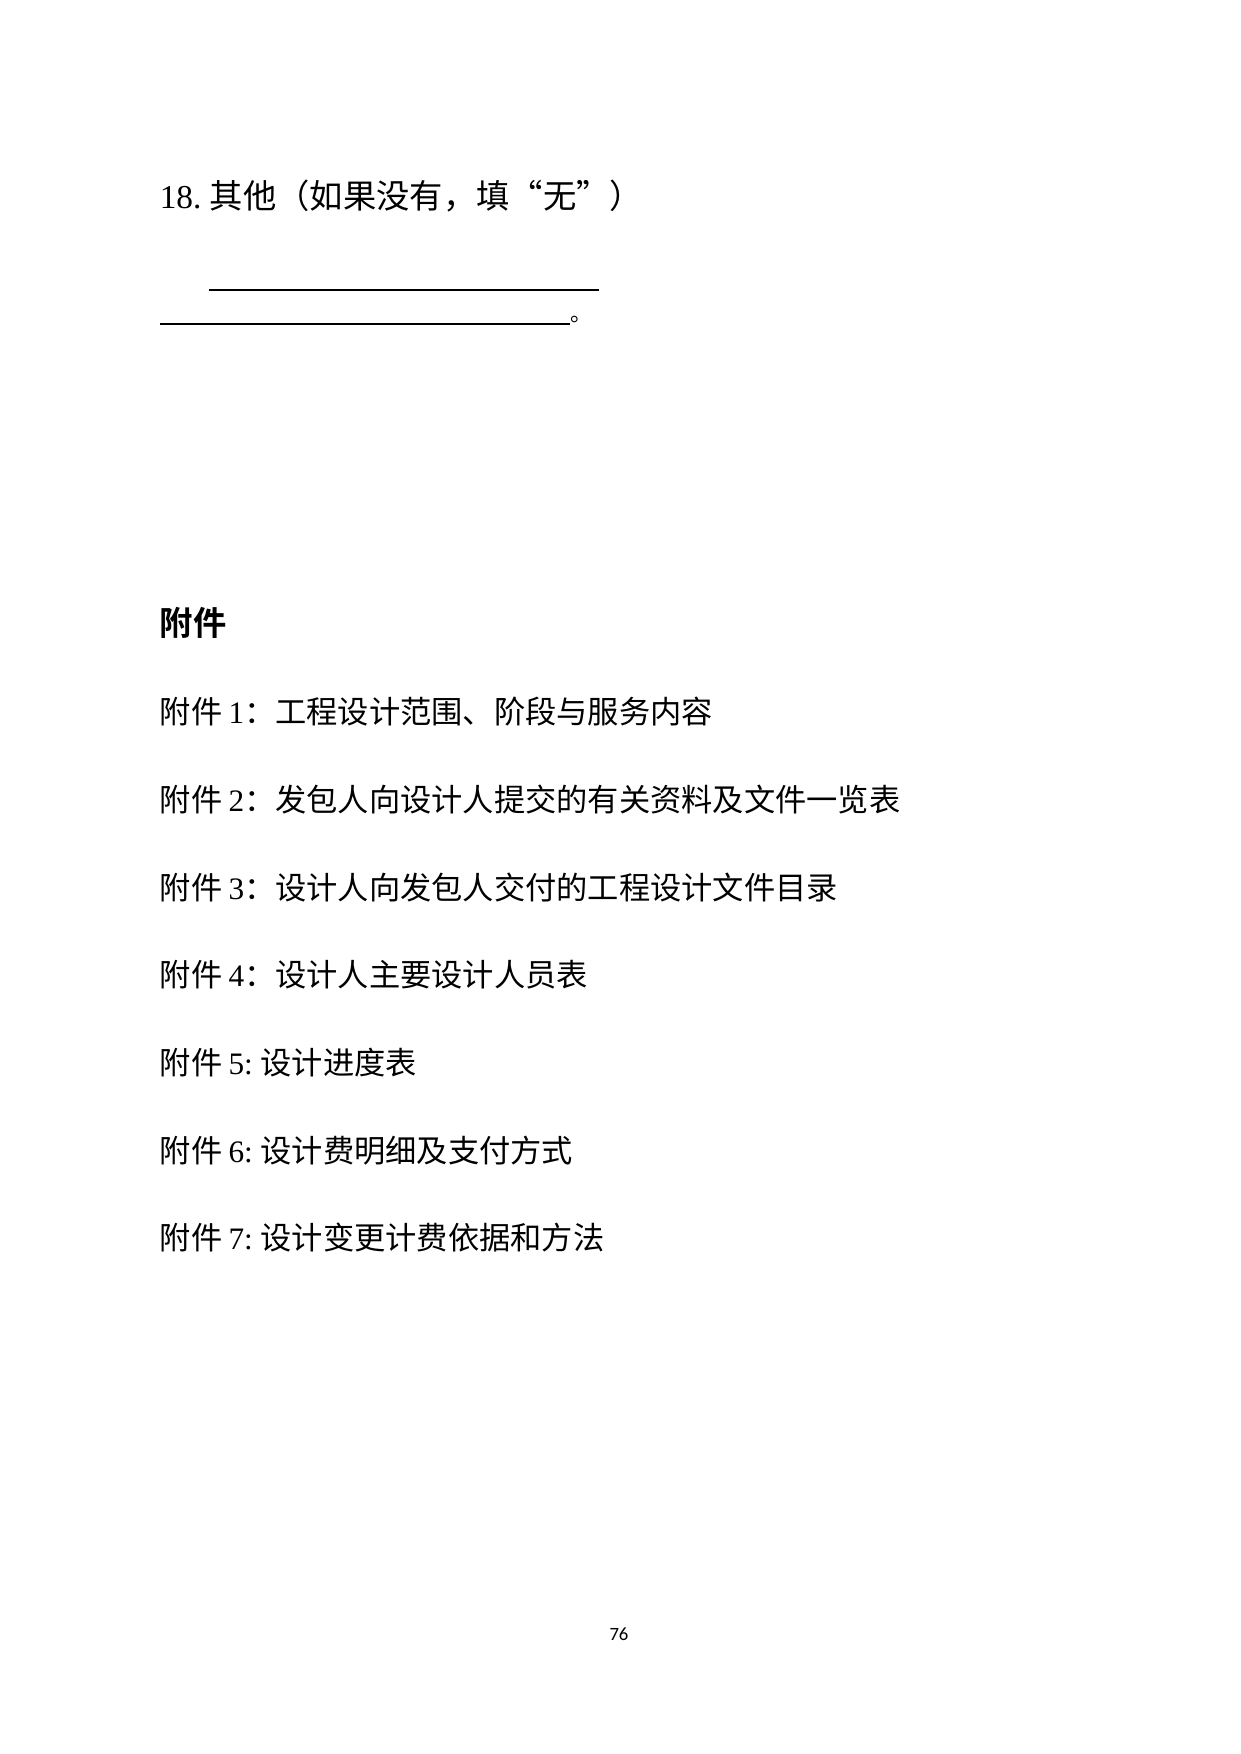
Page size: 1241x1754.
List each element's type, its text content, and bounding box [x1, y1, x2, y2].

text 附件3：设计人向发包人交付的工程设计文件目录 [159, 853, 1078, 918]
text 附件2：发包人向设计人提交的有关资料及文件一览表 [159, 765, 1078, 830]
text 附件5: 设计进度表 [159, 1028, 1078, 1093]
text 。 [159, 296, 1078, 328]
text 附件4：设计人主要设计人员表 [159, 941, 1078, 1006]
text 附件1：工程设计范围、阶段与服务内容 [159, 678, 1078, 743]
text 附件7: 设计变更计费依据和方法 [159, 1203, 1078, 1268]
subtitle 18. 其他（如果没有，填“无”） [159, 162, 1078, 227]
text 附件6: 设计费明细及支付方式 [159, 1116, 1078, 1181]
text 附件 [159, 589, 1078, 654]
